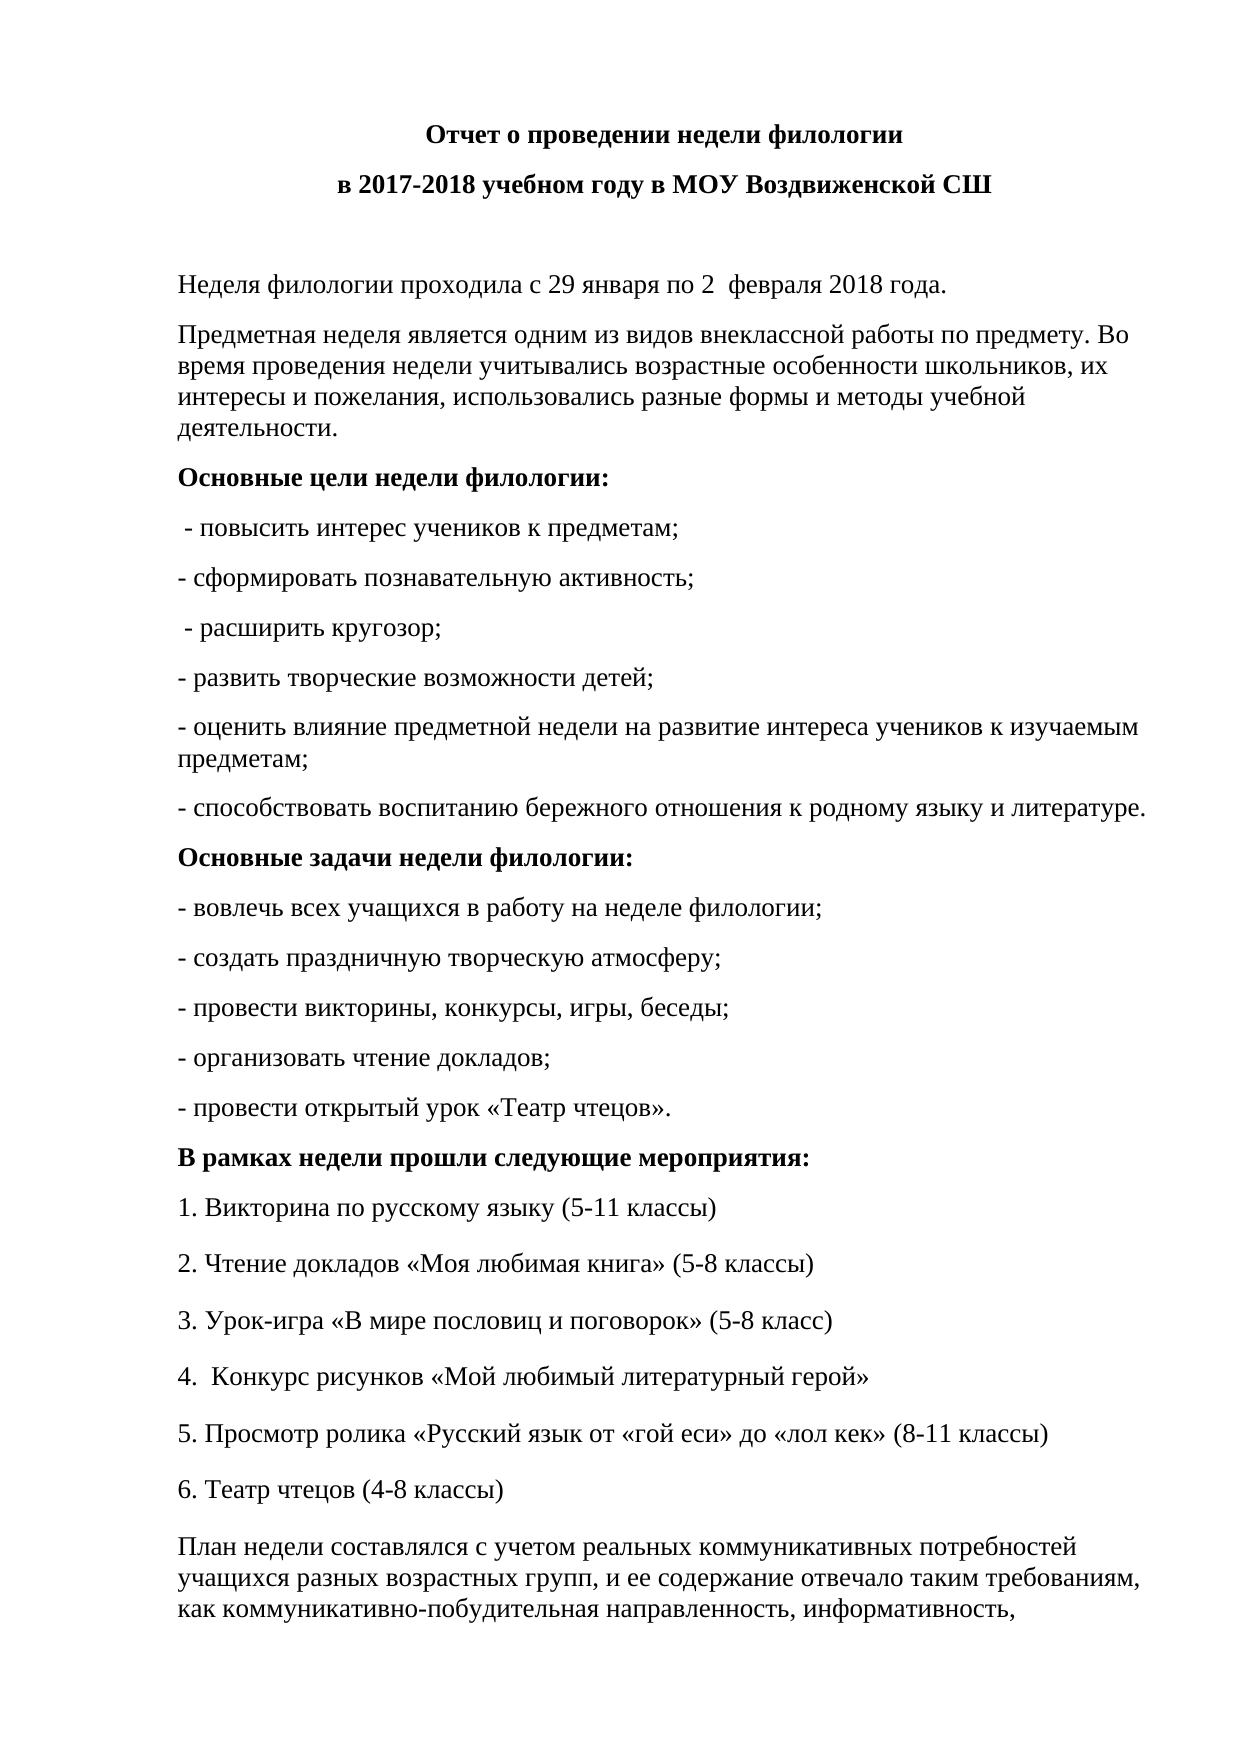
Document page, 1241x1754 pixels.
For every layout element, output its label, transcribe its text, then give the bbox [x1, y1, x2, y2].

text - повысить интерес учеников к предметам; [177, 511, 1152, 542]
text 1. Викторина по русскому языку (5-11 классы) [177, 1191, 1152, 1222]
text 4. Конкурс рисунков «Мой любимый литературный герой» [177, 1360, 1152, 1392]
text - организовать чтение докладов; [177, 1041, 1152, 1072]
text - сформировать познавательную активность; [177, 561, 1152, 592]
text 6. Театр чтецов (4-8 классы) [177, 1473, 1152, 1505]
text Отчет о проведении недели филологии [177, 118, 1152, 149]
text - способствовать воспитанию бережного отношения к родному языку и литературе. [177, 792, 1152, 823]
text - создать праздничную творческую атмосферу; [177, 941, 1152, 972]
text - провести викторины, конкурсы, игры, беседы; [177, 991, 1152, 1022]
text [177, 1530, 1152, 1623]
text Основные задачи недели филологии: [177, 841, 1152, 873]
text Неделя филологии проходила с 29 января по 2 февраля 2018 года. [177, 268, 1152, 299]
text - оценить влияние предметной недели на развитие интереса учеников к изучаемым предметам; [177, 711, 1152, 773]
text в 2017-2018 учебном году в МОУ Воздвиженской СШ [177, 168, 1152, 199]
text 2. Чтение докладов «Моя любимая книга» (5-8 классы) [177, 1247, 1152, 1278]
text - провести открытый урок «Театр чтецов». [177, 1091, 1152, 1122]
text - вовлечь всех учащихся в работу на неделе филологии; [177, 891, 1152, 922]
text 3. Урок-игра «В мире пословиц и поговорок» (5-8 класс) [177, 1304, 1152, 1335]
text 5. Просмотр ролика «Русский язык от «гой еси» до «лол кек» (8-11 классы) [886, 1417, 1152, 1448]
text Предметная неделя является одним из видов внеклассной работы по предмету. Во время проведения недели учитывались возрастные особенности школьников, их интересы и пожелания, использовались разные формы и методы учебной деятельности. [177, 318, 1152, 442]
text 5. Просмотр ролика «Русский язык от «гой еси» до «лол кек» (8-11 классы) [177, 1417, 426, 1448]
text - развить творческие возможности детей; [177, 661, 1152, 692]
text - расширить кругозор; [177, 611, 1152, 642]
text Основные цели недели филологии: [177, 461, 1152, 492]
text В рамках недели прошли следующие мероприятия: [177, 1141, 1152, 1172]
